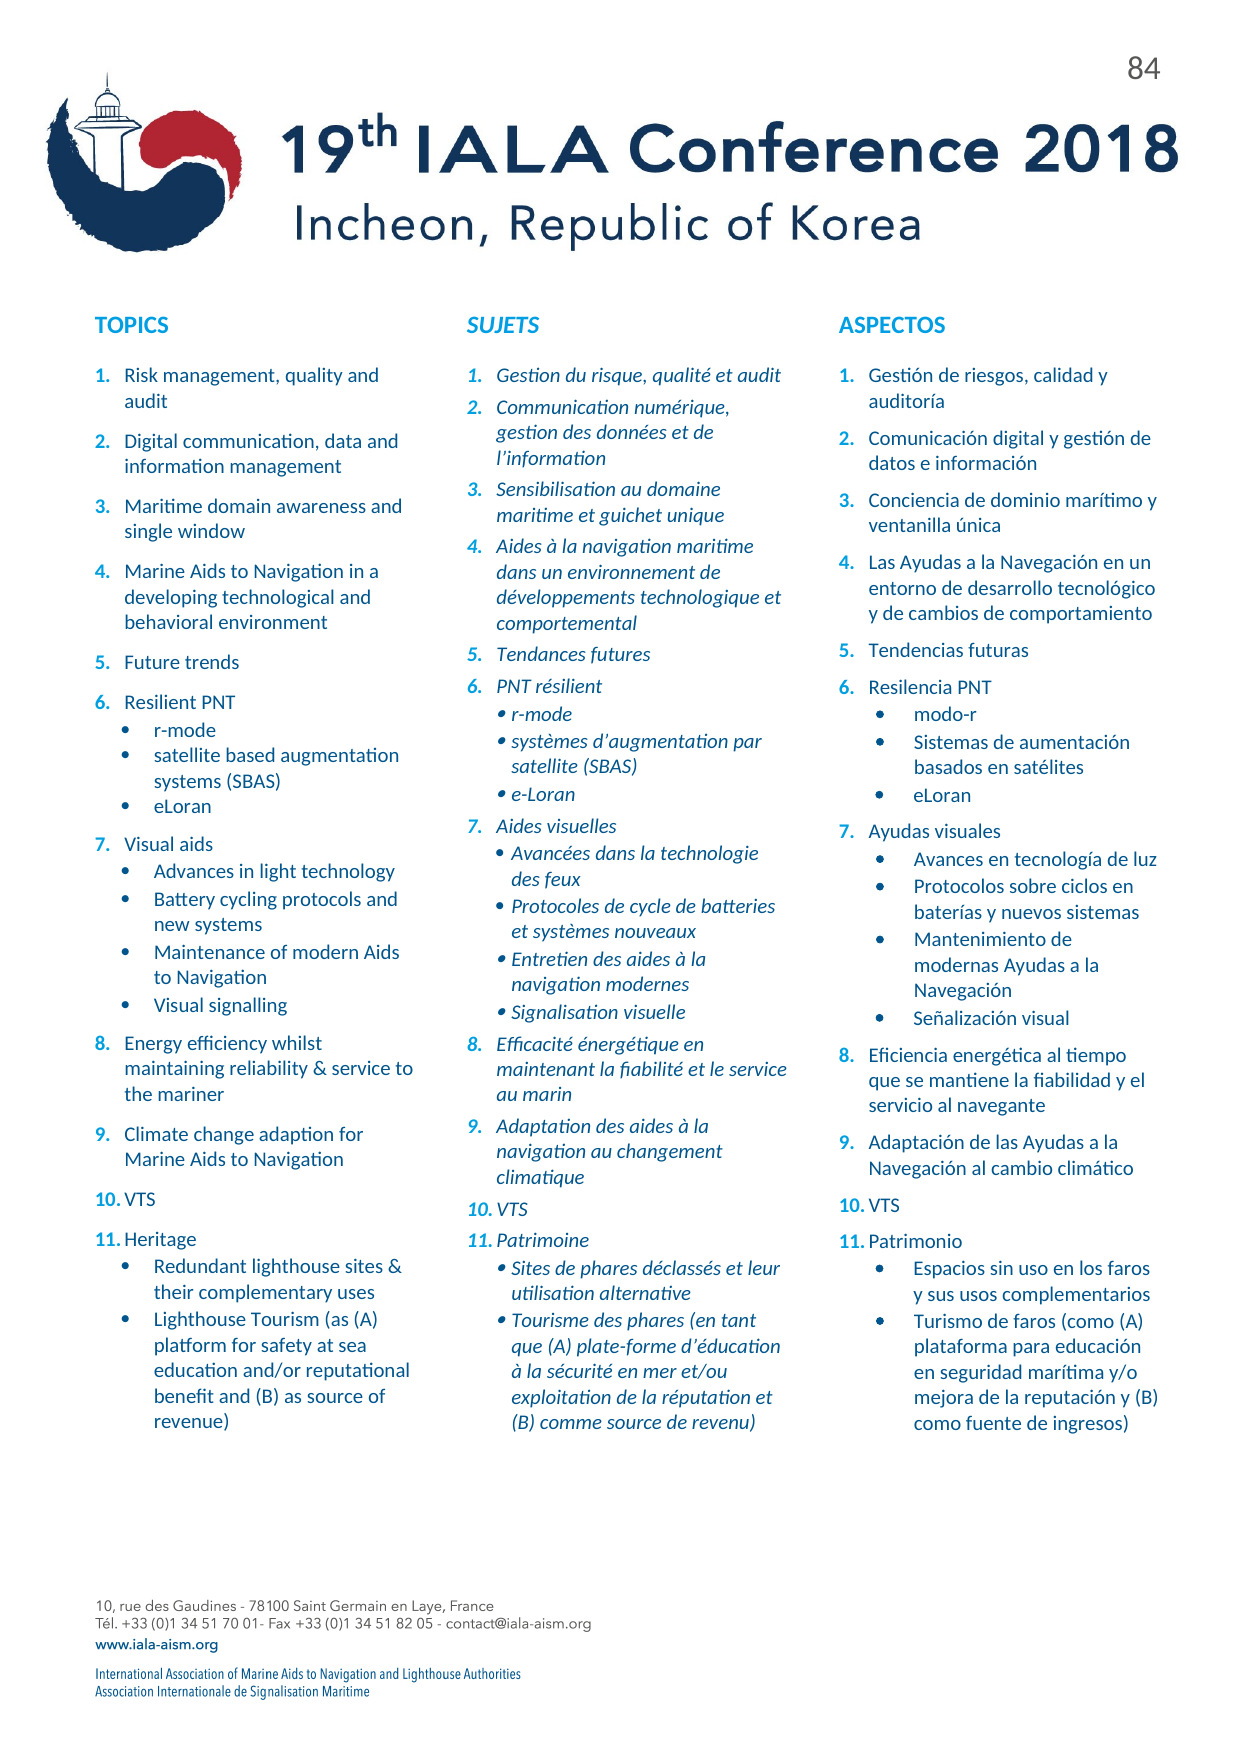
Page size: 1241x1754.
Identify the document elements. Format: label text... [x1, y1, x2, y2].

picture [26, 45, 1214, 302]
list Battery cycling protocols and new systems [122, 886, 416, 937]
list Tendances futures [467, 642, 788, 667]
list PNT résilient [467, 673, 788, 699]
list Ayudas visuales [839, 819, 1161, 844]
list Redundant lighthouse sites & their complementary uses [122, 1254, 416, 1304]
list Lighthouse Tourism (as (A) platform for safety at sea education and/or reputational benefit and (B) as source of revenue) [122, 1307, 416, 1434]
list Aides à la navigation maritime dans un environnement de développements technologique et comportemental [467, 534, 788, 635]
list r-mode [496, 701, 788, 726]
list satellite based augmentation systems (SBAS) [122, 742, 416, 793]
list Signalisation visuelle [496, 999, 788, 1024]
list Gestion du risque, qualité et audit [467, 362, 788, 388]
list VTS [839, 1192, 1161, 1217]
list Gestión de riesgos, calidad y auditoría [839, 362, 1161, 413]
list Entretien des aides à la navigation modernes [496, 946, 788, 997]
list r-mode [122, 717, 416, 742]
list Las Ayudas a la Navegación en un entorno de desarrollo tecnológico y de cambios de comportamiento [839, 549, 1161, 626]
list Heritage [94, 1226, 416, 1252]
list Tourisme des phares (en tant que (A) plate-forme d’éducation à la sécurité en mer et/ou exploitation de la réputation et (B) comme source de revenu) [496, 1308, 788, 1435]
list Eficiencia energética al tiempo que se mantiene la fiabilidad y el servicio al navegante [839, 1042, 1161, 1118]
list Communication numérique, gestion des données et de l’information [467, 394, 788, 470]
list Energy efficiency whilst maintaining reliability & service to the mariner [94, 1030, 416, 1106]
list Aides visuelles [467, 813, 788, 838]
list Adaptación de las Ayudas a la Navegación al cambio climático [839, 1129, 1161, 1180]
list Turismo de faros (como (A) plataforma para educación en seguridad marítima y/o mejora de la reputación y (B) como fuente de ingresos) [876, 1308, 1161, 1435]
list Sensibilisation au domaine maritime et guichet unique [467, 477, 788, 527]
list Efficacité énergétique en maintenant la fiabilité et le service au marin [467, 1031, 788, 1107]
list Adaptation des aides à la navigation au changement climatique [467, 1113, 788, 1189]
list Risk management, quality and audit [94, 362, 416, 413]
list VTS [94, 1186, 416, 1212]
list Señalización visual [876, 1005, 1161, 1030]
text ASPECTOS [839, 309, 1161, 339]
list Patrimonio [839, 1229, 1161, 1254]
list Patrimoine [467, 1227, 788, 1253]
list Avances en tecnología de luz [876, 846, 1161, 872]
list Maritime domain awareness and single window [94, 493, 416, 544]
list modo-r [876, 701, 1161, 727]
text TOPICS [94, 309, 416, 339]
list Avancées dans la technologie des feux [496, 840, 788, 891]
list Resilient PNT [94, 689, 416, 715]
list Conciencia de dominio marítimo y ventanilla única [839, 487, 1161, 538]
list Mantenimiento de modernas Ayudas a la Navegación [876, 927, 1161, 1003]
list systèmes d’augmentation par satellite (SBAS) [496, 728, 788, 779]
list Protocoles de cycle de batteries et systèmes nouveaux [496, 893, 788, 944]
list eLoran [876, 782, 1161, 807]
list Marine Aids to Navigation in a developing technological and behavioral environment [94, 559, 416, 635]
picture [89, 1595, 622, 1714]
list Tendencias futuras [839, 637, 1161, 662]
list Sites de phares déclassés et leur utilisation alternative [496, 1255, 788, 1306]
list Maintenance of modern Aids to Navigation [122, 939, 416, 990]
list Visual signalling [122, 992, 416, 1017]
list Resilencia PNT [839, 674, 1161, 699]
list Visual aids [94, 831, 416, 857]
text SUJETS [467, 309, 788, 339]
list Sistemas de aumentación basados en satélites [876, 729, 1161, 780]
list Advances in light technology [122, 859, 416, 884]
list Espacios sin uso en los faros y sus usos complementarios [876, 1256, 1161, 1306]
list Future trends [94, 649, 416, 675]
list e-Loran [496, 781, 788, 807]
list Comunicación digital y gestión de datos e información [839, 425, 1161, 476]
list Climate change adaption for Marine Aids to Navigation [94, 1121, 416, 1172]
list Digital communication, data and information management [94, 428, 416, 479]
list VTS [467, 1196, 788, 1221]
list Protocolos sobre ciclos en baterías y nuevos sistemas [876, 874, 1161, 924]
list eLoran [122, 793, 416, 819]
